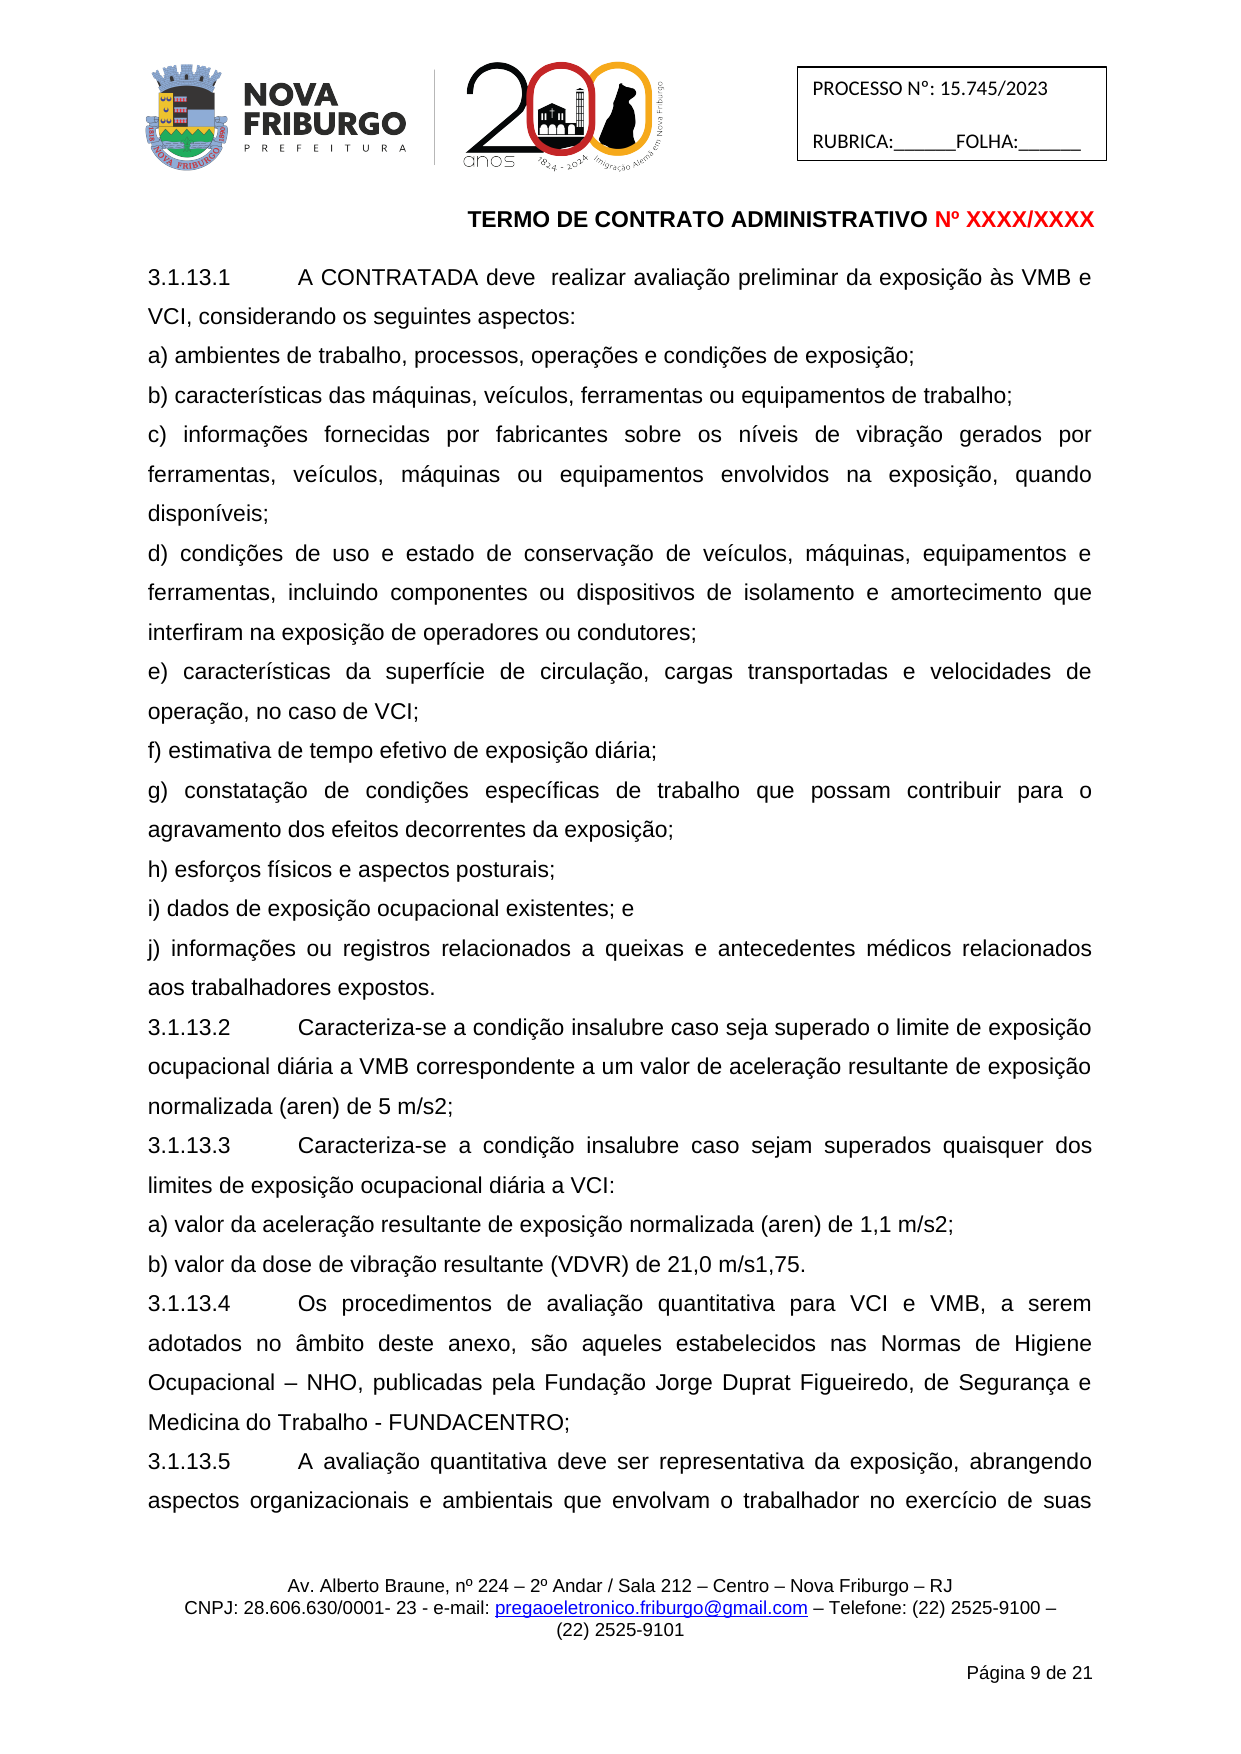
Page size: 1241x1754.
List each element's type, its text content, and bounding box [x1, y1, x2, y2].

list Caracteriza-se a condição insalubre caso sejam superados quaisquer dos limites de exposição ocupacional diária a VCI: [148, 1132, 1092, 1198]
text a) valor da aceleração resultante de exposição normalizada (aren) de 1,1 m/s2; [148, 1211, 1092, 1237]
picture [118, 29, 696, 200]
text d) condições de uso e estado de conservação de veículos, máquinas, equipamentos e ferramentas, incluindo componentes ou dispositivos de isolamento e amortecimento que interfiram na exposição de operadores ou condutores; [148, 540, 1092, 645]
text g) constatação de condições específicas de trabalho que possam contribuir para o agravamento dos efeitos decorrentes da exposição; [148, 777, 1092, 843]
text j) informações ou registros relacionados a queixas e antecedentes médicos relacionados aos trabalhadores expostos. [148, 935, 1092, 1001]
list Caracteriza-se a condição insalubre caso seja superado o limite de exposição ocupacional diária a VMB correspondente a um valor de aceleração resultante de exposição normalizada (aren) de 5 m/s2; [148, 1014, 1092, 1119]
text e) características da superfície de circulação, cargas transportadas e velocidades de operação, no caso de VCI; [148, 658, 1092, 724]
text f) estimativa de tempo efetivo de exposição diária; [148, 737, 1092, 764]
text i) dados de exposição ocupacional existentes; e [148, 895, 1092, 922]
list A CONTRATADA deve realizar avaliação preliminar da exposição às VMB e VCI, considerando os seguintes aspectos: [148, 263, 1092, 329]
list Os procedimentos de avaliação quantitativa para VCI e VMB, a serem adotados no âmbito deste anexo, são aqueles estabelecidos nas Normas de Higiene Ocupacional – NHO, publicadas pela Fundação Jorge Duprat Figueiredo, de Segurança e Medicina do Trabalho - FUNDACENTRO; [148, 1290, 1092, 1435]
text a) ambientes de trabalho, processos, operações e condições de exposição; [148, 342, 1092, 369]
text b) características das máquinas, veículos, ferramentas ou equipamentos de trabalho; [148, 382, 1092, 408]
text c) informações fornecidas por fabricantes sobre os níveis de vibração gerados por ferramentas, veículos, máquinas ou equipamentos envolvidos na exposição, quando disponíveis; [148, 421, 1092, 527]
text h) esforços físicos e aspectos posturais; [148, 856, 1092, 882]
text b) valor da dose de vibração resultante (VDVR) de 21,0 m/s1,75. [148, 1251, 1092, 1277]
